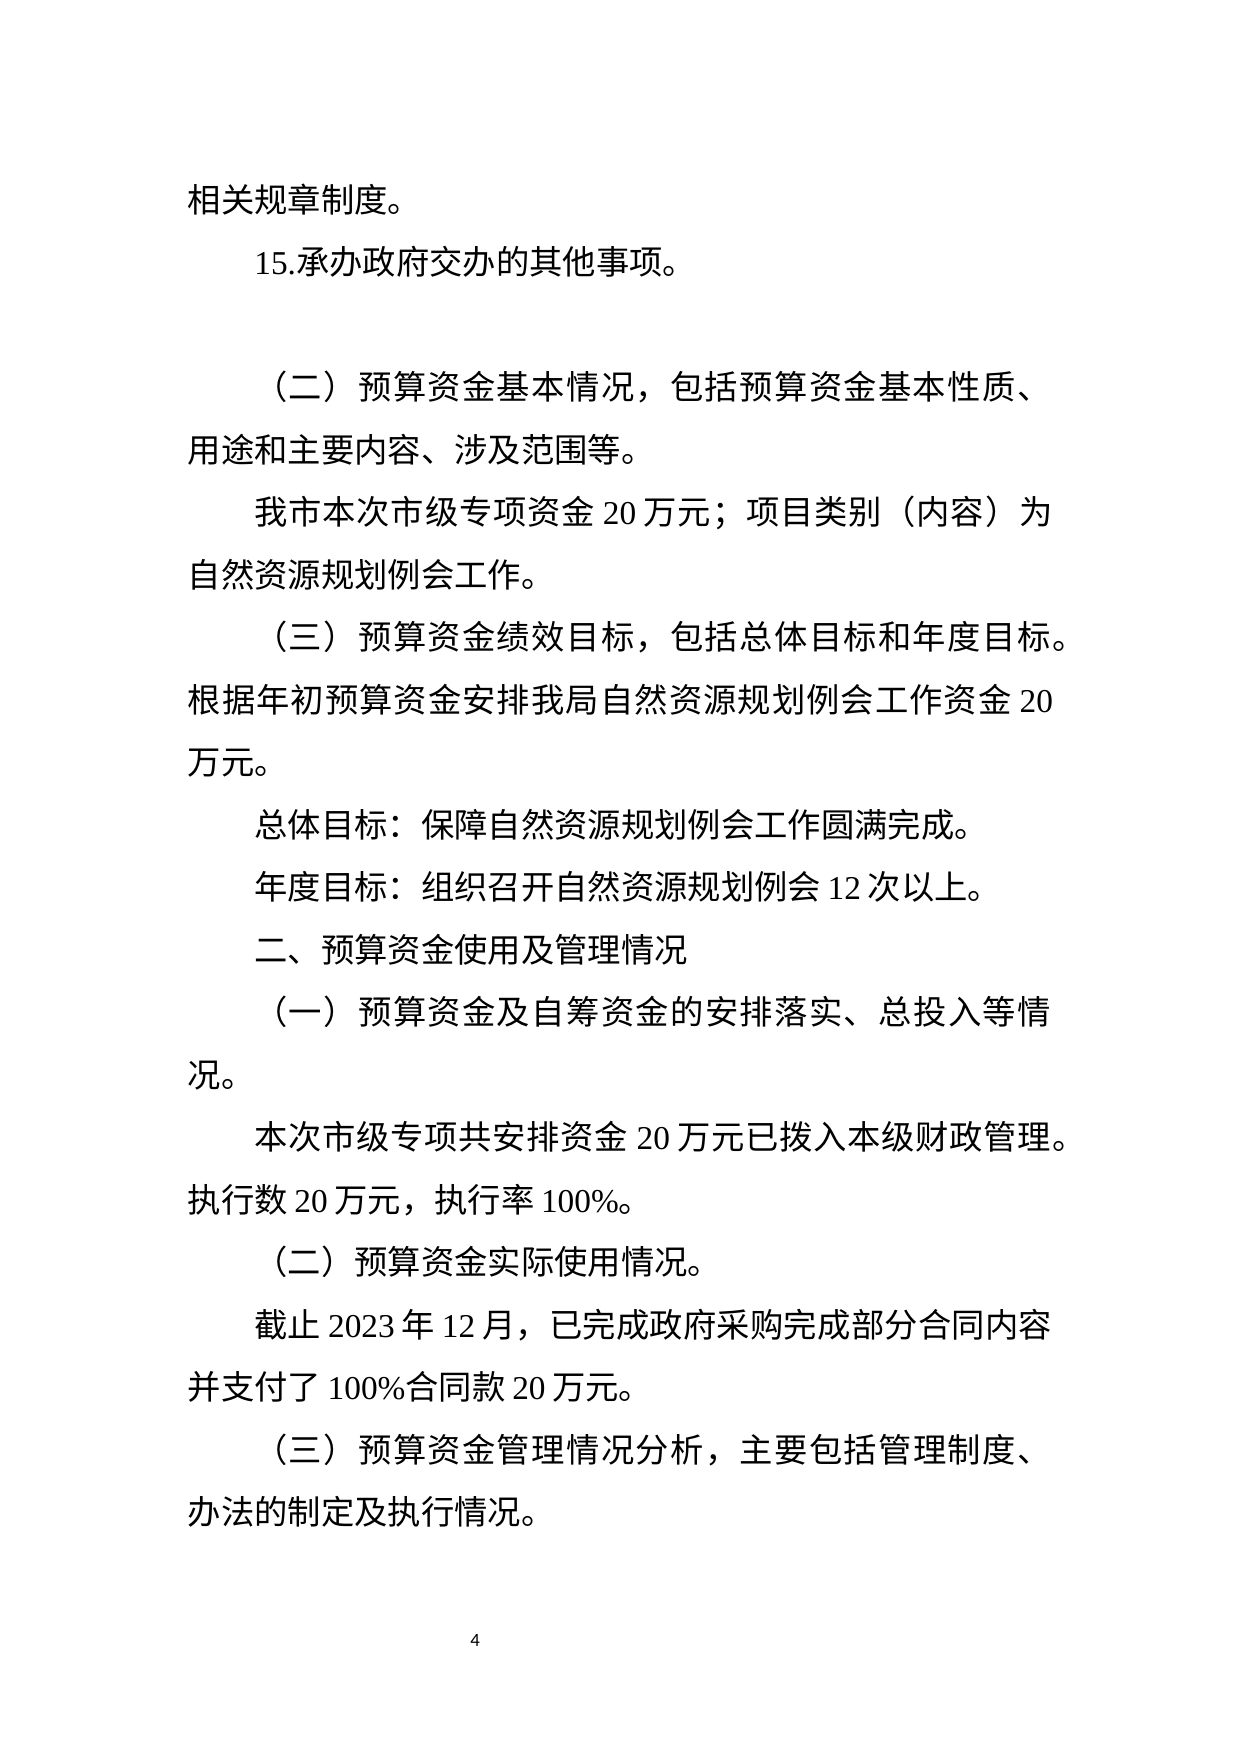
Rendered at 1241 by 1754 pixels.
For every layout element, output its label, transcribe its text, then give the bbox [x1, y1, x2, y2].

text 本次市级专项共安排资金20万元已拨入本级财政管理。执行数20万元，执行率100%。 [187, 1099, 1053, 1224]
text 截止2023年12月，已完成政府采购完成部分合同内容并支付了100%合同款20万元。 [187, 1287, 1053, 1412]
text 我市本次市级专项资金20万元；项目类别（内容）为自然资源规划例会工作。 [187, 474, 1053, 599]
text （二）预算资金实际使用情况。 [187, 1224, 1053, 1287]
text 年度目标：组织召开自然资源规划例会12次以上。 [187, 849, 1053, 912]
text 15.承办政府交办的其他事项。 [187, 224, 1053, 287]
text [187, 162, 1053, 224]
text 总体目标：保障自然资源规划例会工作圆满完成。 [187, 787, 1053, 849]
text 二、预算资金使用及管理情况 [187, 912, 1053, 974]
text （一）预算资金及自筹资金的安排落实、总投入等情况。 [187, 974, 1053, 1099]
text （三）预算资金管理情况分析，主要包括管理制度、办法的制定及执行情况。 [187, 1412, 1053, 1537]
text （二）预算资金基本情况，包括预算资金基本性质、用途和主要内容、涉及范围等。 [187, 349, 1053, 474]
text （三）预算资金绩效目标，包括总体目标和年度目标。根据年初预算资金安排我局自然资源规划例会工作资金20万元。 [187, 599, 1053, 787]
